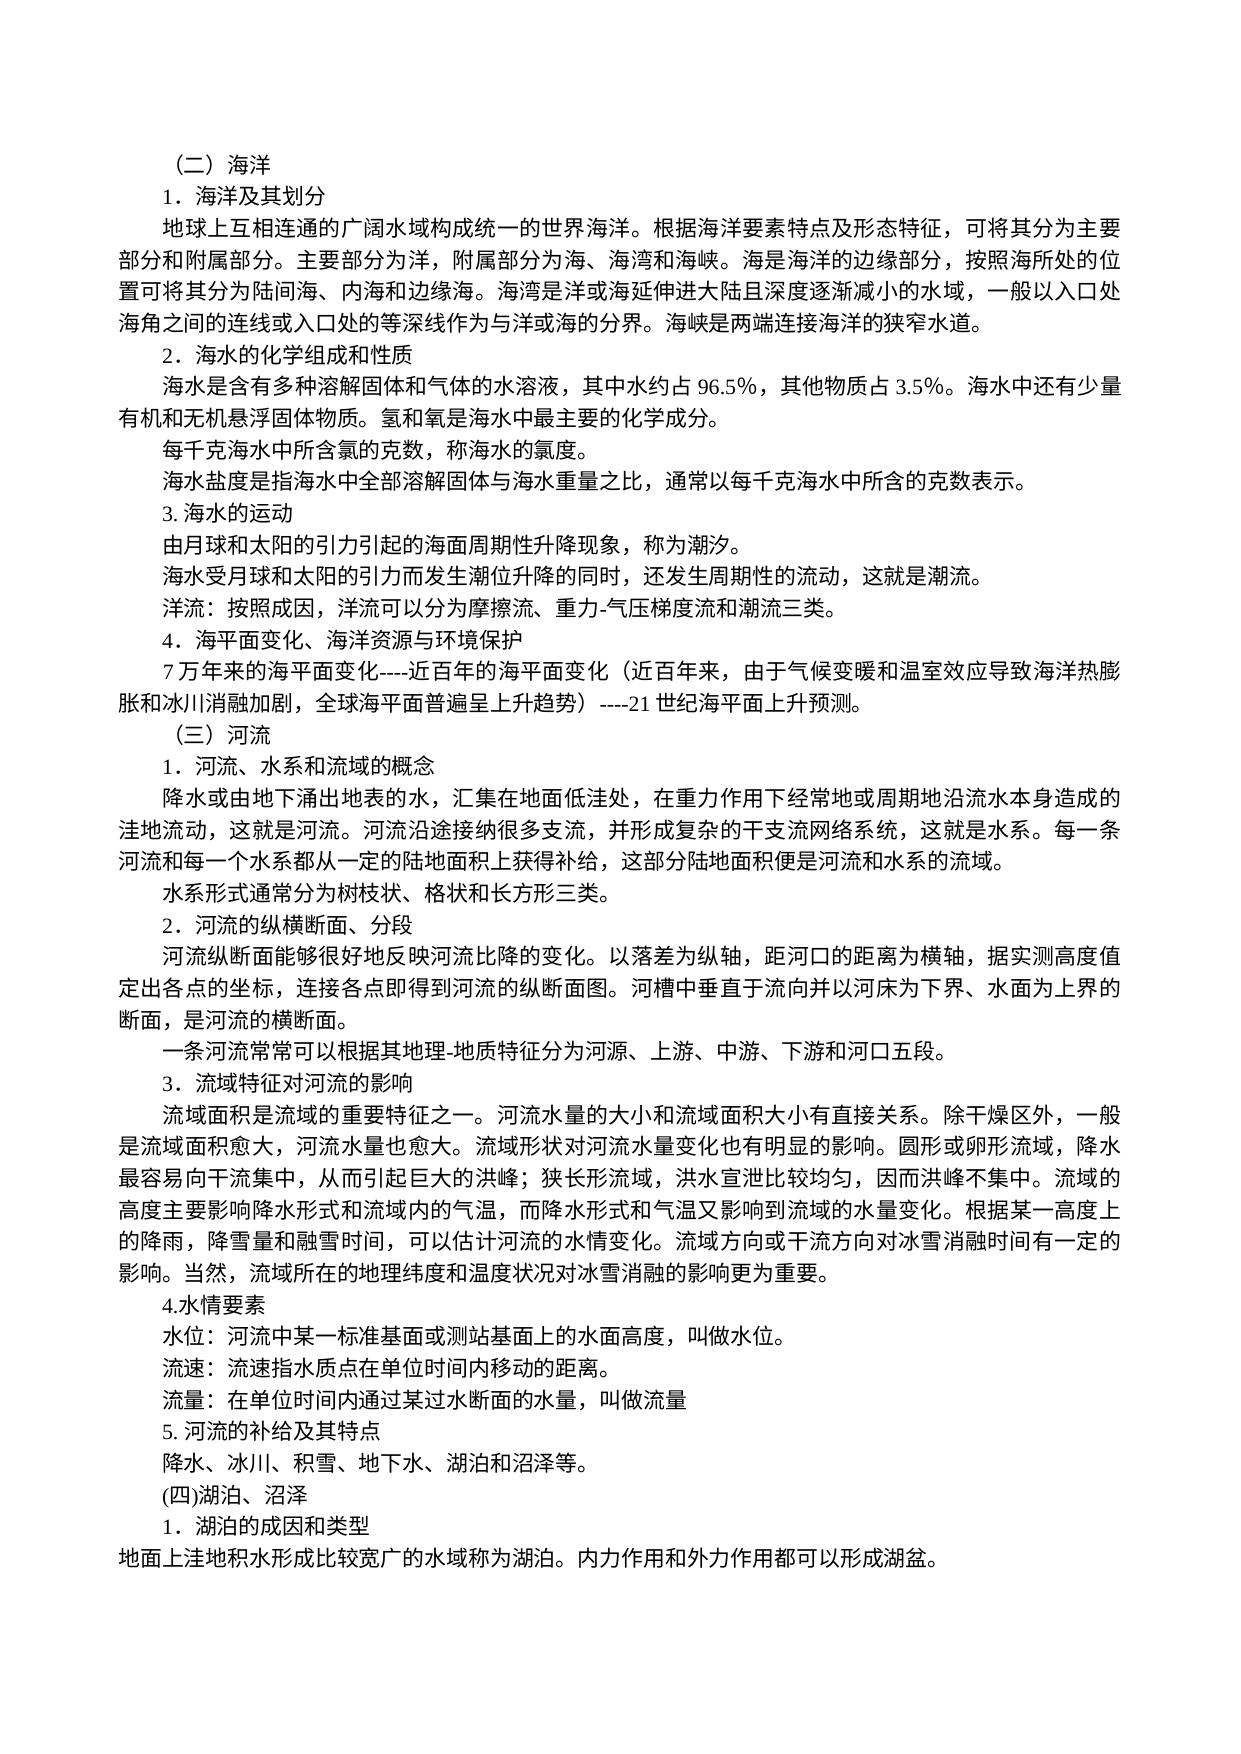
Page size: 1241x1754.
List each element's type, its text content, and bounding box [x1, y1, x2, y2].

text 降水、冰川、积雪、地下水、湖泊和沼泽等。 [118, 1446, 1122, 1478]
text （二）海洋 [118, 148, 1122, 179]
text 2．河流的纵横断面、分段 [118, 908, 1122, 939]
text 地球上互相连通的广阔水域构成统一的世界海洋。根据海洋要素特点及形态特征，可将其分为主要部分和附属部分。主要部分为洋，附属部分为海、海湾和海峡。海是海洋的边缘部分，按照海所处的位置可将其分为陆间海、内海和边缘海。海湾是洋或海延伸进大陆且深度逐渐减小的水域，一般以入口处海角之间的连线或入口处的等深线作为与洋或海的分界。海峡是两端连接海洋的狭窄水道。 [118, 211, 1122, 338]
text 流量：在单位时间内通过某过水断面的水量，叫做流量 [118, 1383, 1122, 1414]
text 3．流域特征对河流的影响 [118, 1066, 1122, 1098]
text 一条河流常常可以根据其地理-地质特征分为河源、上游、中游、下游和河口五段。 [118, 1034, 1122, 1066]
text （三）河流 [118, 718, 1122, 749]
text 由月球和太阳的引力引起的海面周期性升降现象，称为潮汐。 [118, 528, 1122, 559]
text 海水受月球和太阳的引力而发生潮位升降的同时，还发生周期性的流动，这就是潮流。 [118, 559, 1122, 591]
text 2．海水的化学组成和性质 [118, 338, 1122, 369]
text 地面上洼地积水形成比较宽广的水域称为湖泊。内力作用和外力作用都可以形成湖盆。 [118, 1541, 1122, 1573]
text 1．湖泊的成因和类型 [118, 1509, 1122, 1541]
text 4.水情要素 [118, 1288, 1122, 1319]
text 1．海洋及其划分 [118, 179, 1122, 211]
text 7万年来的海平面变化----近百年的海平面变化（近百年来，由于气候变暖和温室效应导致海洋热膨胀和冰川消融加剧，全球海平面普遍呈上升趋势）----21世纪海平面上升预测。 [118, 654, 1122, 718]
text 流速：流速指水质点在单位时间内移动的距离。 [118, 1351, 1122, 1383]
text 降水或由地下涌出地表的水，汇集在地面低洼处，在重力作用下经常地或周期地沿流水本身造成的洼地流动，这就是河流。河流沿途接纳很多支流，并形成复杂的干支流网络系统，这就是水系。每一条河流和每一个水系都从一定的陆地面积上获得补给，这部分陆地面积便是河流和水系的流域。 [118, 781, 1122, 876]
text 水系形式通常分为树枝状、格状和长方形三类。 [118, 876, 1122, 908]
text 海水盐度是指海水中全部溶解固体与海水重量之比，通常以每千克海水中所含的克数表示。 [118, 464, 1122, 496]
text 5. 河流的补给及其特点 [118, 1414, 1122, 1446]
text 3. 海水的运动 [118, 496, 1122, 528]
text 洋流：按照成因，洋流可以分为摩擦流、重力-气压梯度流和潮流三类。 [118, 591, 1122, 623]
text 4．海平面变化、海洋资源与环境保护 [118, 623, 1122, 654]
text 海水是含有多种溶解固体和气体的水溶液，其中水约占96.5％，其他物质占3.5％。海水中还有少量有机和无机悬浮固体物质。氢和氧是海水中最主要的化学成分。 [118, 369, 1122, 433]
text 每千克海水中所含氯的克数，称海水的氯度。 [118, 433, 1122, 464]
text 流域面积是流域的重要特征之一。河流水量的大小和流域面积大小有直接关系。除干燥区外，一般是流域面积愈大，河流水量也愈大。流域形状对河流水量变化也有明显的影响。圆形或卵形流域，降水最容易向干流集中，从而引起巨大的洪峰；狭长形流域，洪水宣泄比较均匀，因而洪峰不集中。流域的高度主要影响降水形式和流域内的气温，而降水形式和气温又影响到流域的水量变化。根据某一高度上的降雨，降雪量和融雪时间，可以估计河流的水情变化。流域方向或干流方向对冰雪消融时间有一定的影响。当然，流域所在的地理纬度和温度状况对冰雪消融的影响更为重要。 [118, 1098, 1122, 1288]
text (四)湖泊、沼泽 [118, 1478, 1122, 1509]
text 河流纵断面能够很好地反映河流比降的变化。以落差为纵轴，距河口的距离为横轴，据实测高度值定出各点的坐标，连接各点即得到河流的纵断面图。河槽中垂直于流向并以河床为下界、水面为上界的断面，是河流的横断面。 [118, 939, 1122, 1034]
text 1．河流、水系和流域的概念 [118, 749, 1122, 781]
text 水位：河流中某一标准基面或测站基面上的水面高度，叫做水位。 [118, 1319, 1122, 1351]
